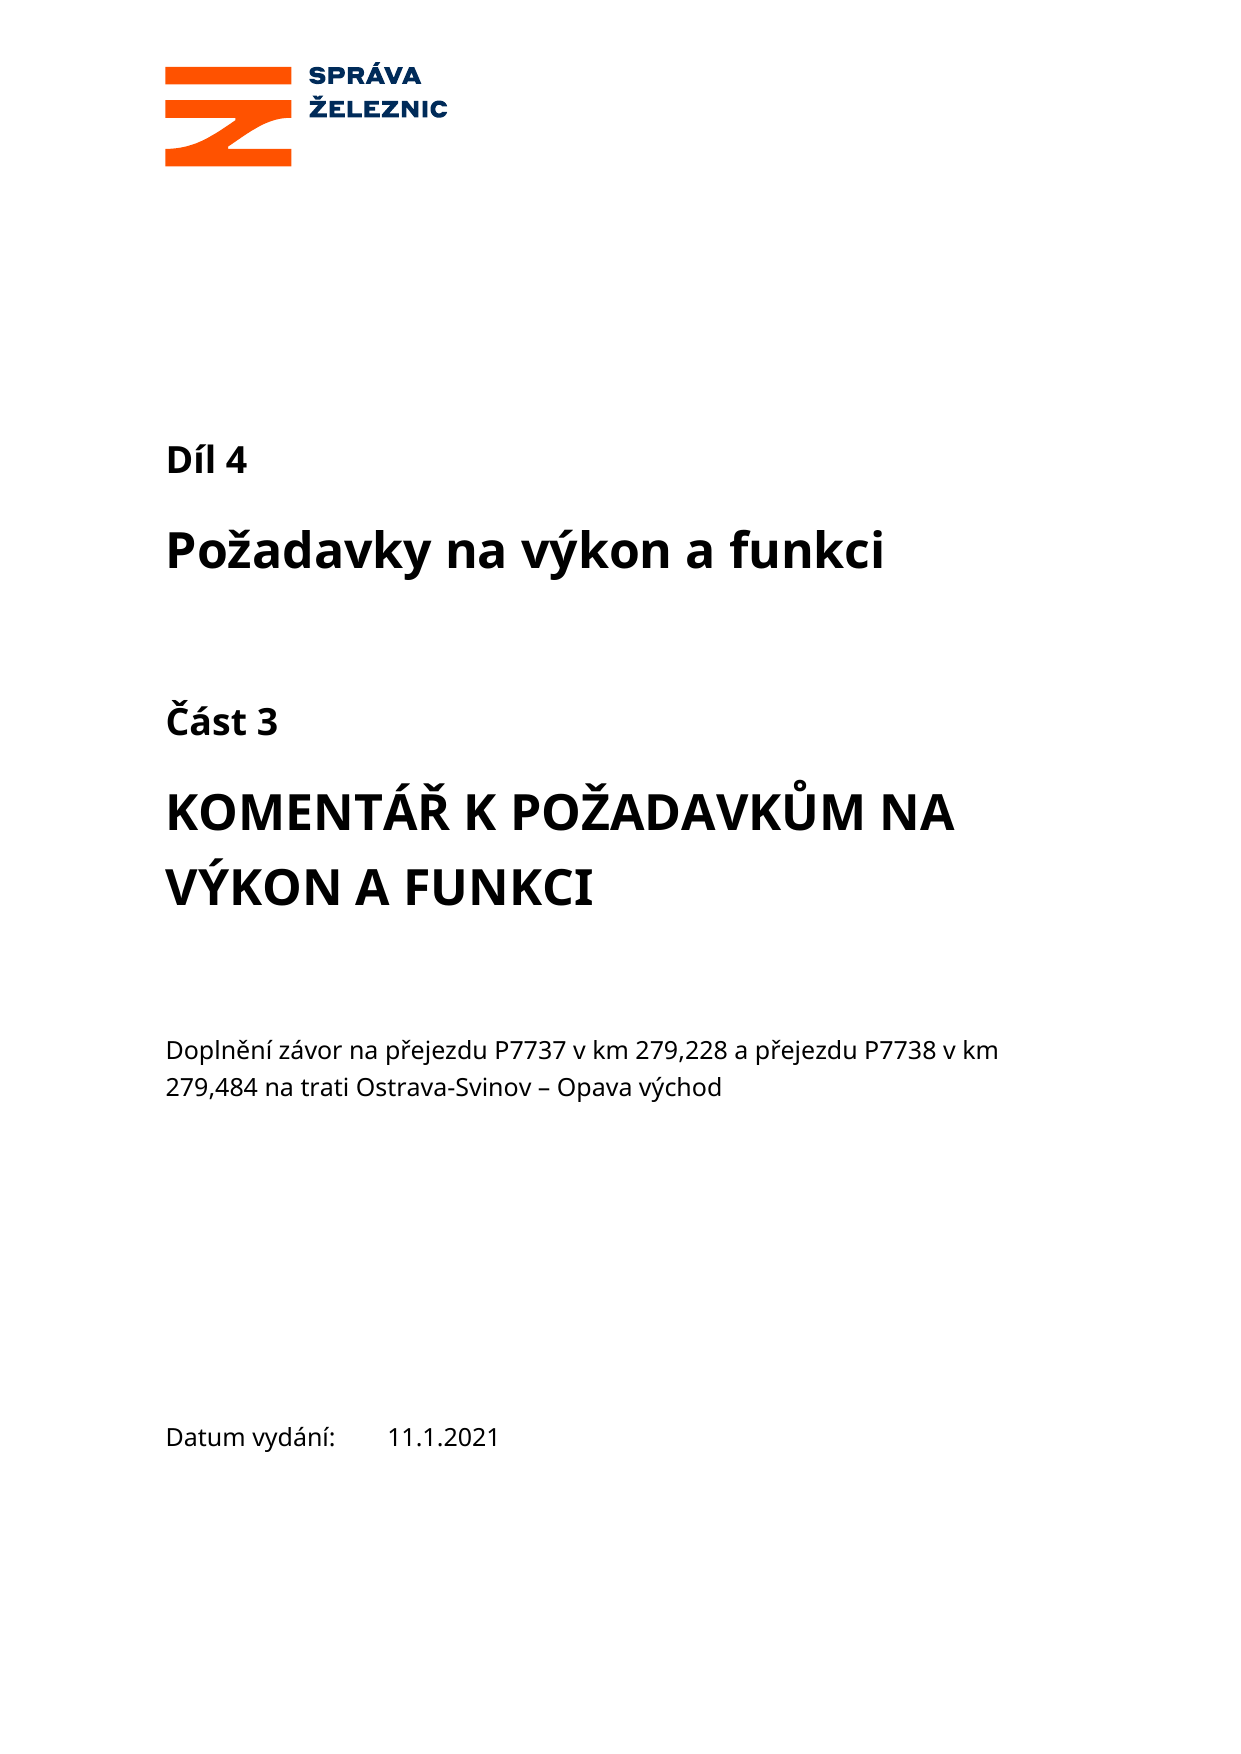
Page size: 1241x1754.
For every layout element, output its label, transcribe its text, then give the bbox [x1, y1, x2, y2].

text Požadavky na výkon a funkci [165, 514, 1075, 583]
text KOMENTÁŘ K POŽADAVKŮM NA VÝKON A FUNKCI [165, 777, 1075, 920]
text Datum vydání: 11.1.2021 [165, 1419, 1075, 1454]
text Část 3 [165, 696, 1075, 747]
text Díl 4 [165, 433, 1075, 484]
